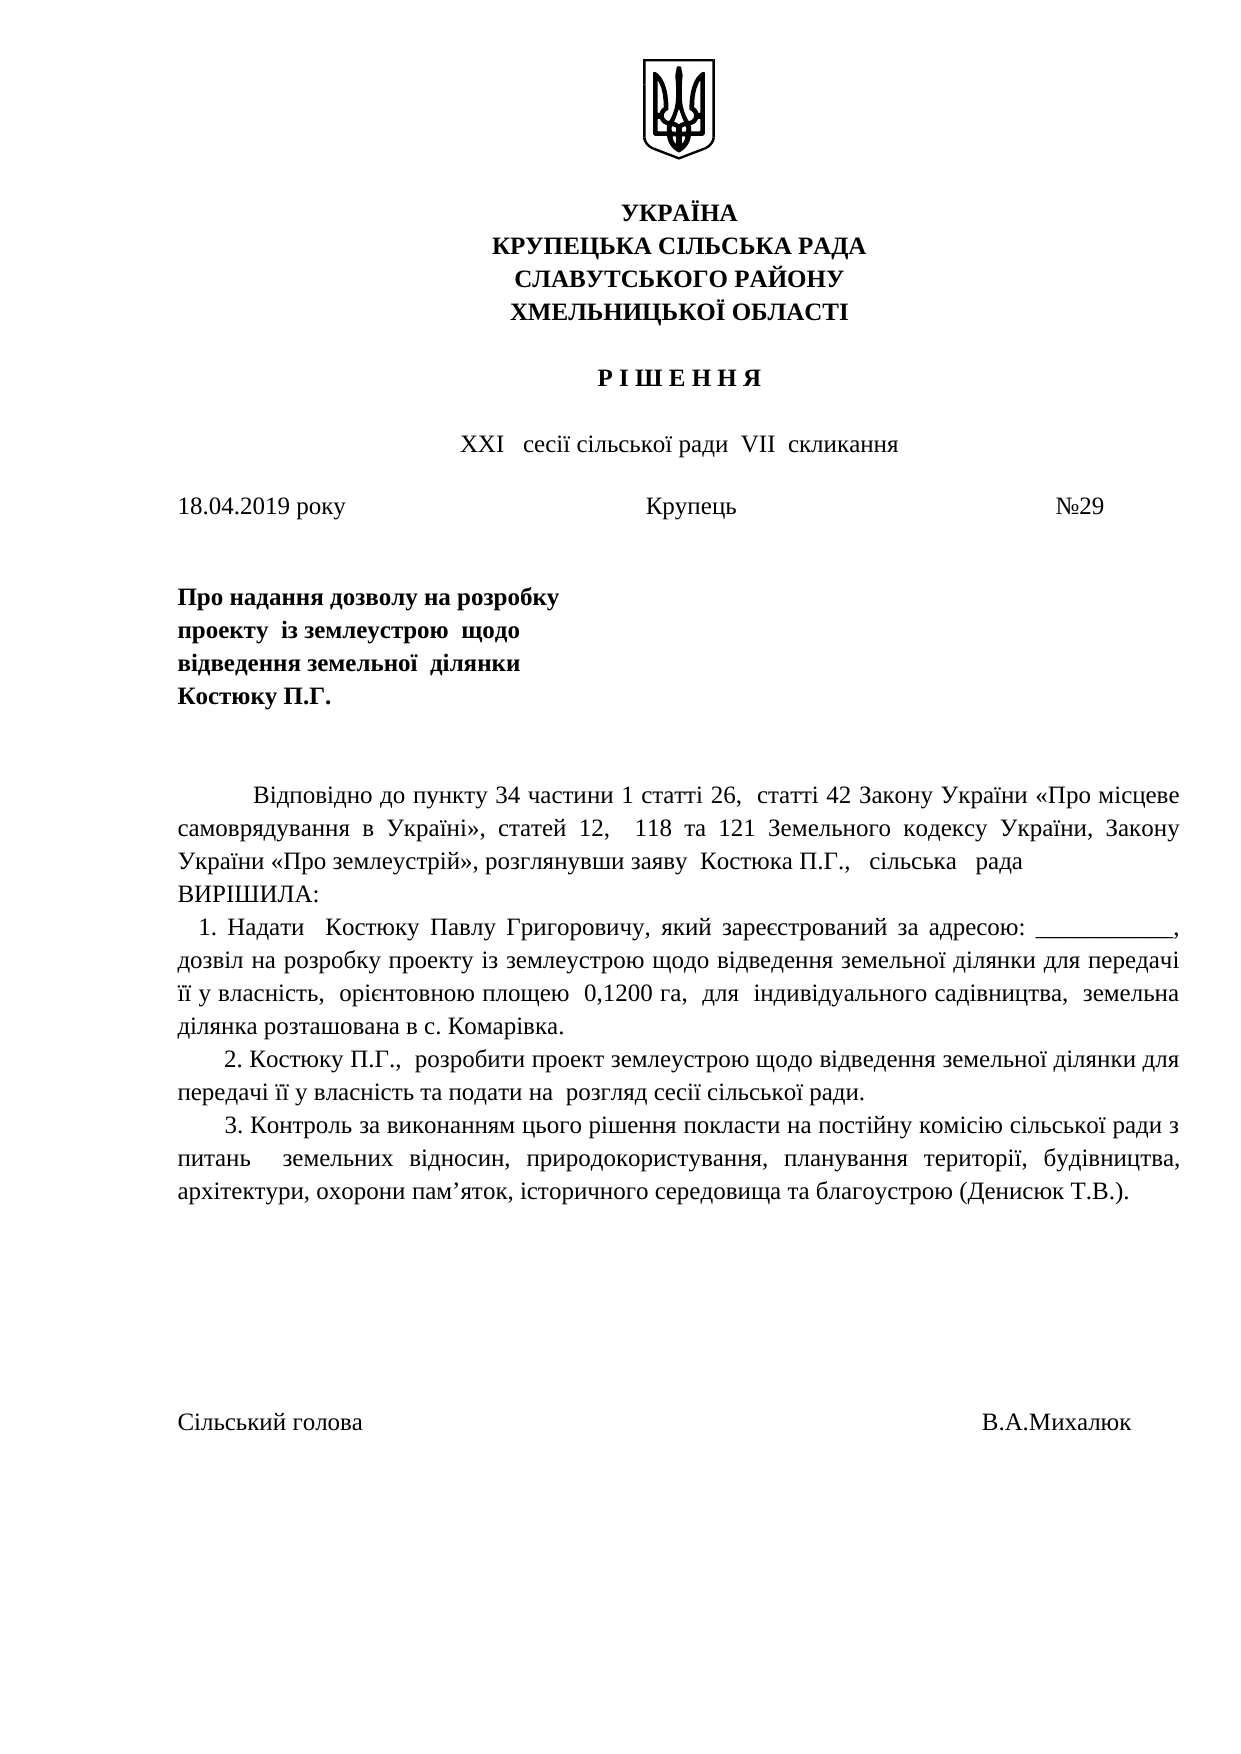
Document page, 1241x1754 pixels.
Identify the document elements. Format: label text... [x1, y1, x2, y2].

text ВИРІШИЛА: [177, 879, 1181, 908]
text КРУПЕЦЬКА СІЛЬСЬКА РАДА [177, 231, 1181, 260]
text відведення земельної ділянки [177, 648, 1181, 677]
text 18.04.2019 року Крупець №29 [177, 491, 1181, 520]
text ХМЕЛЬНИЦЬКОЇ ОБЛАСТІ [177, 297, 1181, 326]
text 3. Контроль за виконанням цього рішення покласти на постійну комісію сільської ради з питань земельних відносин, природокористування, планування території, будівництва, архітектури, охорони пам’яток, історичного середовища та благоустрою (Денисюк Т.В.). [177, 1110, 1181, 1205]
text XХІ сесії сільської ради VІІ скликання [177, 429, 1181, 458]
text Костюку П.Г. [177, 681, 1181, 710]
text Відповідно до пункту 34 частини 1 статті 26, статті 42 Закону України «Про місцеве самоврядування в Україні», статей 12, 118 та 121 Земельного кодексу України, Закону України «Про землеустрій», розглянувши заяву Костюка П.Г., сільська рада [177, 780, 1181, 875]
text Про надання дозволу на розробку [177, 582, 1181, 611]
text 1. Надати Костюку Павлу Григоровичу, який зареєстрований за адресою: ___________, дозвіл на розробку проекту із землеустрою щодо відведення земельної ділянки для передачі її у власність, орієнтовною площею 0,1200 га, для індивідуального садівництва, земельна ділянка розташована в с. Комарівка. [177, 912, 1181, 1040]
text проекту із землеустрою щодо [177, 615, 1181, 644]
text СЛАВУТСЬКОГО РАЙОНУ [177, 264, 1181, 293]
text 2. Костюку П.Г., розробити проект землеустрою щодо відведення земельної ділянки для передачі її у власність та подати на розгляд сесії сільської ради. [177, 1044, 1181, 1106]
text УКРАЇНА [177, 198, 1181, 227]
text Сільський голова В.А.Михалюк [177, 1407, 1181, 1436]
text Р І Ш Е Н Н Я [177, 363, 1181, 392]
